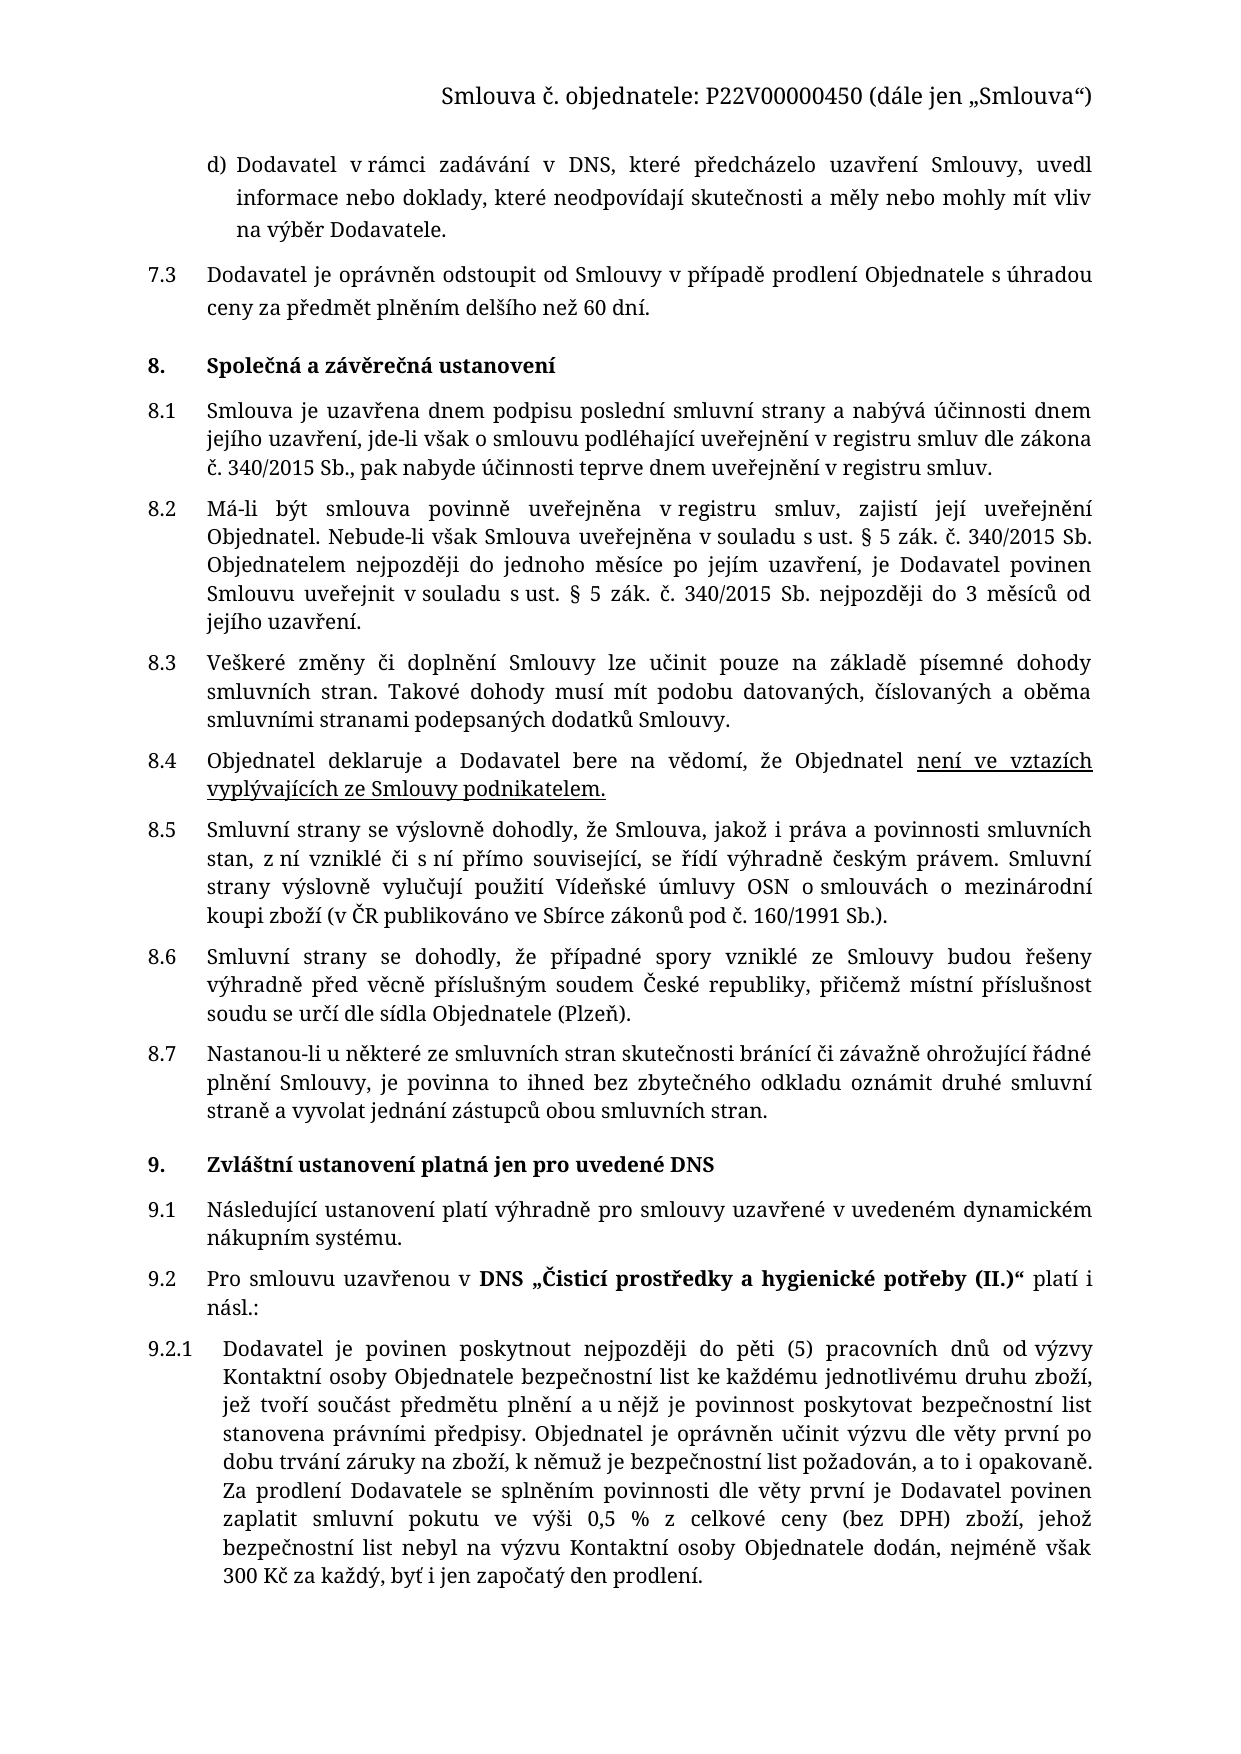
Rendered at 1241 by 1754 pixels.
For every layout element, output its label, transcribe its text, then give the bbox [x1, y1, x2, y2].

list Veškeré změny či doplnění Smlouvy lze učinit pouze na základě písemné dohody smluvních stran. Takové dohody musí mít podobu datovaných, číslovaných a oběma smluvními stranami podepsaných dodatků Smlouvy. [148, 648, 1093, 734]
list Dodavatel je povinen poskytnout nejpozději do pěti (5) pracovních dnů od výzvy Kontaktní osoby Objednatele bezpečnostní list ke každému jednotlivému druhu zboží, jež tvoří součást předmětu plnění a u nějž je povinnost poskytovat bezpečnostní list stanovena právními předpisy. Objednatel je oprávněn učinit výzvu dle věty první po dobu trvání záruky na zboží, k němuž je bezpečnostní list požadován, a to i opakovaně. Za prodlení Dodavatele se splněním povinnosti dle věty první je Dodavatel povinen zaplatit smluvní pokutu ve výši 0,5 % z celkové ceny (bez DPH) zboží, jehož bezpečnostní list nebyl na výzvu Kontaktní osoby Objednatele dodán, nejméně však 300 Kč za každý, byť i jen započatý den prodlení. [148, 1334, 1093, 1590]
list Objednatel deklaruje a Dodavatel bere na vědomí, že Objednatel není ve vztazích vyplývajících ze Smlouvy podnikatelem. [148, 746, 1093, 803]
list Smluvní strany se výslovně dohodly, že Smlouva, jakož i práva a povinnosti smluvních stan, z ní vzniklé či s ní přímo související, se řídí výhradně českým právem. Smluvní strany výslovně vylučují použití Vídeňské úmluvy OSN o smlouvách o mezinárodní koupi zboží (v ČR publikováno ve Sbírce zákonů pod č. 160/1991 Sb.). [148, 816, 1093, 929]
list Má-li být smlouva povinně uveřejněna v registru smluv, zajistí její uveřejnění Objednatel. Nebude-li však Smlouva uveřejněna v souladu s ust. § 5 zák. č. 340/2015 Sb. Objednatelem nejpozději do jednoho měsíce po jejím uzavření, je Dodavatel povinen Smlouvu uveřejnit v souladu s ust. § 5 zák. č. 340/2015 Sb. nejpozději do 3 měsíců od jejího uzavření. [148, 494, 1093, 636]
list Nastanou-li u některé ze smluvních stran skutečnosti bránící či závažně ohrožující řádné plnění Smlouvy, je povinna to ihned bez zbytečného odkladu oznámit druhé smluvní straně a vyvolat jednání zástupců obou smluvních stran. [148, 1039, 1093, 1125]
list Pro smlouvu uzavřenou v DNS „Čisticí prostředky a hygienické potřeby (II.)“ platí i násl.: [148, 1264, 1093, 1321]
list Společná a závěrečná ustanovení [148, 351, 1093, 379]
list Smlouva je uzavřena dnem podpisu poslední smluvní strany a nabývá účinnosti dnem jejího uzavření, jde-li však o smlouvu podléhající uveřejnění v registru smluv dle zákona č. 340/2015 Sb., pak nabyde účinnosti teprve dnem uveřejnění v registru smluv. [148, 396, 1093, 481]
list Smluvní strany se dohodly, že případné spory vzniklé ze Smlouvy budou řešeny výhradně před věcně příslušným soudem České republiky, přičemž místní příslušnost soudu se určí dle sídla Objednatele (Plzeň). [148, 942, 1093, 1027]
list Dodavatel v rámci zadávání v DNS, které předcházelo uzavření Smlouvy, uvedl informace nebo doklady, které neodpovídají skutečnosti a měly nebo mohly mít vliv na výběr Dodavatele. [207, 150, 1093, 244]
list Následující ustanovení platí výhradně pro smlouvy uzavřené v uvedeném dynamickém nákupním systému. [148, 1195, 1093, 1252]
list Dodavatel je oprávněn odstoupit od Smlouvy v případě prodlení Objednatele s úhradou ceny za předmět plněním delšího než 60 dní. [148, 261, 1093, 322]
list Zvláštní ustanovení platná jen pro uvedené DNS [148, 1150, 1093, 1178]
